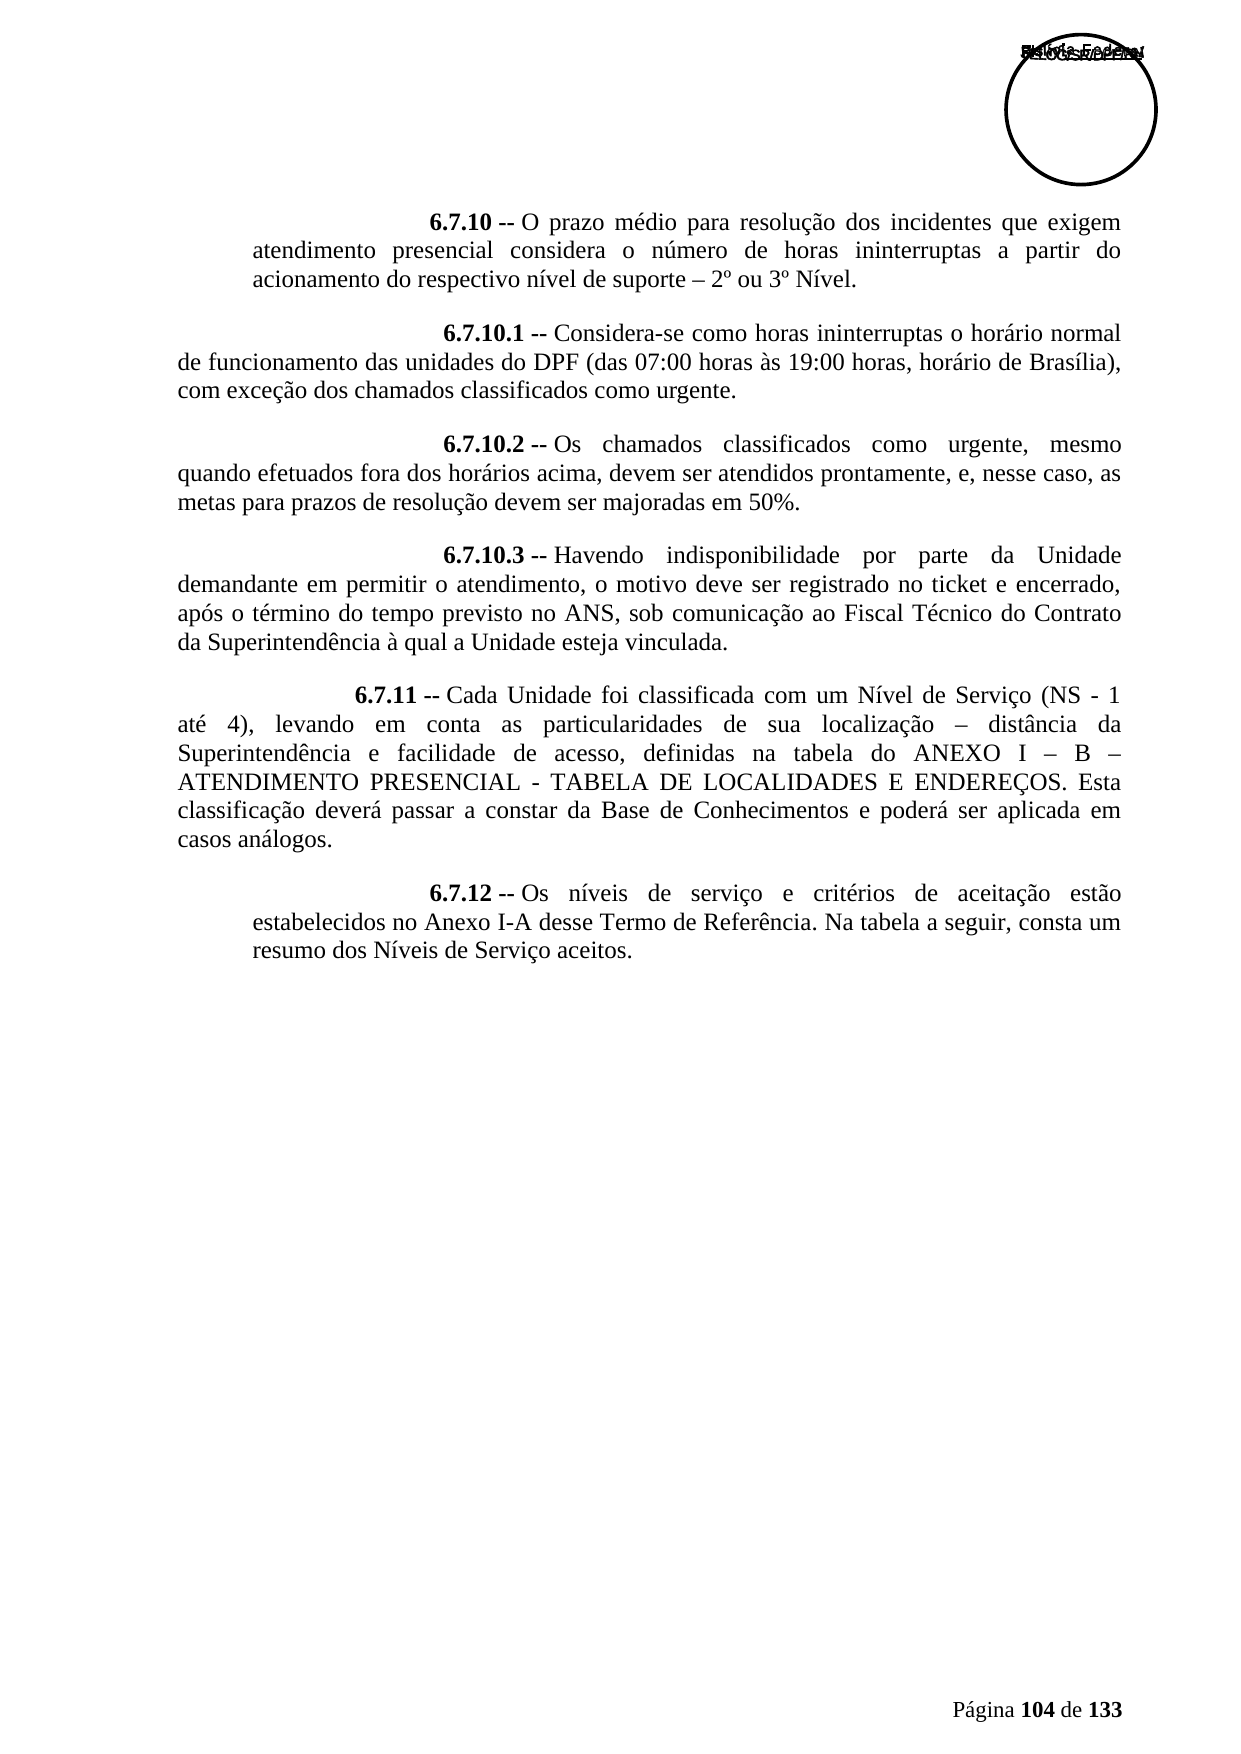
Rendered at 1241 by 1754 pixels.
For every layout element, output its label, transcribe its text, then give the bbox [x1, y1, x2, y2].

list Considera-se como horas ininterruptas o horário normal de funcionamento das unidades do DPF (das 07:00 horas às 19:00 horas, horário de Brasília), com exceção dos chamados classificados como urgente. [177, 318, 1122, 404]
list Havendo indisponibilidade por parte da Unidade demandante em permitir o atendimento, o motivo deve ser registrado no ticket e encerrado, após o término do tempo previsto no ANS, sob comunicação ao Fiscal Técnico do Contrato da Superintendência à qual a Unidade esteja vinculada. [177, 541, 1122, 656]
list O prazo médio para resolução dos incidentes que exigem atendimento presencial considera o número de horas ininterruptas a partir do acionamento do respectivo nível de suporte – 2º ou 3º Nível. [252, 207, 1122, 293]
list Os níveis de serviço e critérios de aceitação estão estabelecidos no Anexo I-A desse Termo de Referência. Na tabela a seguir, consta um resumo dos Níveis de Serviço aceitos. [252, 878, 1122, 964]
list Cada Unidade foi classificada com um Nível de Serviço (NS - 1 até 4), levando em conta as particularidades de sua localização – distância da Superintendência e facilidade de acesso, definidas na tabela do ANEXO I – B – ATENDIMENTO PRESENCIAL - TABELA DE LOCALIDADES E ENDEREÇOS. Esta classificação deverá passar a constar da Base de Conhecimentos e poderá ser aplicada em casos análogos. [177, 681, 1122, 853]
list Os chamados classificados como urgente, mesmo quando efetuados fora dos horários acima, devem ser atendidos prontamente, e, nesse caso, as metas para prazos de resolução devem ser majoradas em 50%. [177, 429, 1122, 516]
